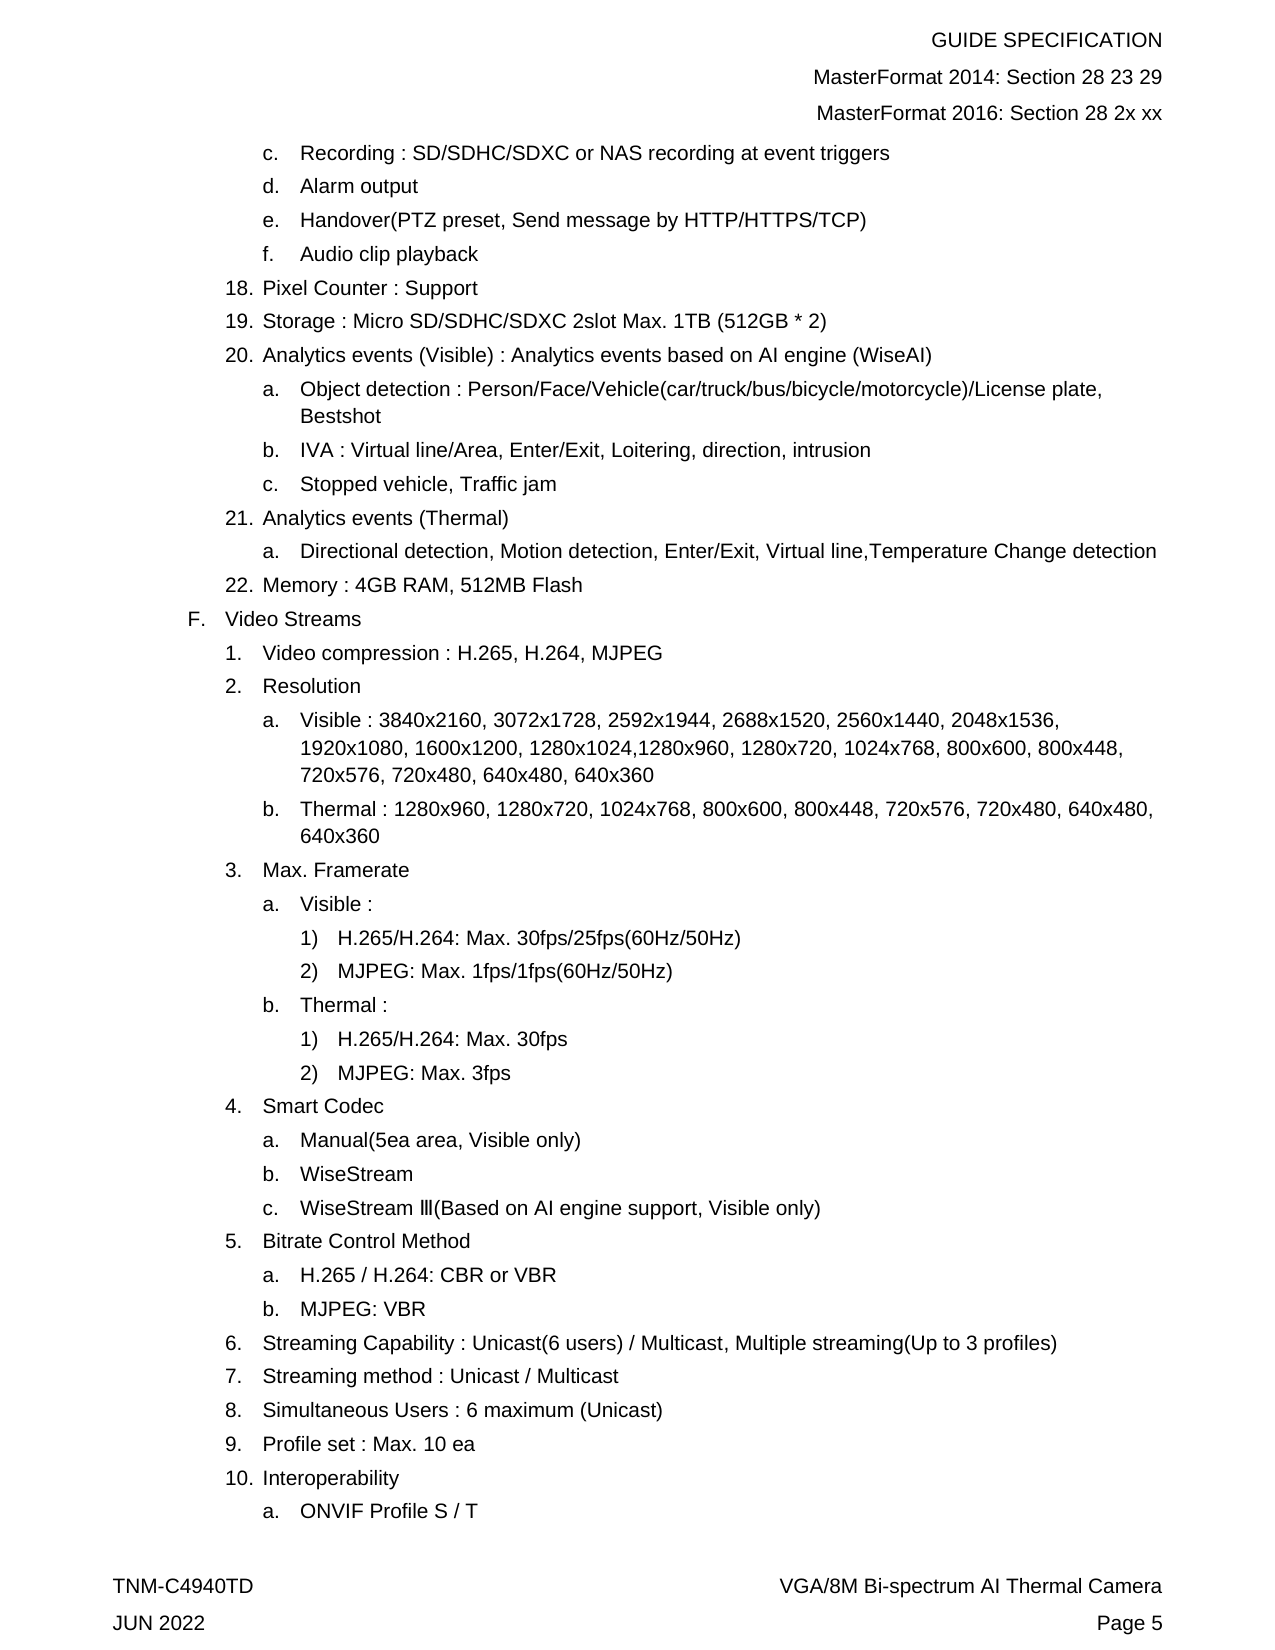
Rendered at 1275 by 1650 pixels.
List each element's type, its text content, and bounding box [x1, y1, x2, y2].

list Manual(5ea area, Visible only) [262, 1128, 1162, 1152]
list IVA : Virtual line/Area, Enter/Exit, Loitering, direction, intrusion [262, 438, 1162, 462]
list MJPEG: Max. 3fps [300, 1061, 1162, 1084]
list Max. Framerate [225, 858, 1162, 882]
list Smart Codec [225, 1094, 1162, 1118]
list Recording : SD/SDHC/SDXC or NAS recording at event triggers [262, 141, 1162, 164]
list H.265/H.264: Max. 30fps [300, 1027, 1162, 1051]
list Handover(PTZ preset, Send message by HTTP/HTTPS/TCP) [262, 208, 1162, 232]
list Stopped vehicle, Traffic jam [262, 472, 1162, 496]
list MJPEG: Max. 1fps/1fps(60Hz/50Hz) [300, 959, 1162, 983]
list Thermal : [262, 993, 1162, 1017]
list MJPEG: VBR [262, 1297, 1162, 1321]
list Pixel Counter : Support [225, 276, 1162, 299]
list Directional detection, Motion detection, Enter/Exit, Virtual line,Temperature Change detection [262, 539, 1162, 563]
list Storage : Micro SD/SDHC/SDXC 2slot Max. 1TB (512GB * 2) [225, 309, 1162, 333]
list Thermal : 1280x960, 1280x720, 1024x768, 800x600, 800x448, 720x576, 720x480, 640x480, 640x360 [262, 797, 1162, 848]
list Visible : [262, 892, 1162, 916]
list Memory : 4GB RAM, 512MB Flash [225, 573, 1162, 597]
list Audio clip playback [262, 242, 1162, 266]
list Streaming Capability : Unicast(6 users) / Multicast, Multiple streaming(Up to 3 profiles) [225, 1331, 1162, 1354]
list WiseStream Ⅲ(Based on AI engine support, Visible only) [262, 1196, 1162, 1219]
list Alarm output [262, 174, 1162, 198]
list Profile set : Max. 10 ea [225, 1432, 1162, 1456]
list Video Streams [187, 607, 1162, 631]
list Object detection : Person/Face/Vehicle(car/truck/bus/bicycle/motorcycle)/License plate, Bestshot [262, 377, 1162, 428]
list H.265/H.264: Max. 30fps/25fps(60Hz/50Hz) [300, 926, 1162, 949]
list H.265 / H.264: CBR or VBR [262, 1263, 1162, 1287]
list Resolution [225, 674, 1162, 698]
list Visible : 3840x2160, 3072x1728, 2592x1944, 2688x1520, 2560x1440, 2048x1536, 1920x1080, 1600x1200, 1280x1024,1280x960, 1280x720, 1024x768, 800x600, 800x448, 720x576, 720x480, 640x480, 640x360 [262, 708, 1162, 787]
list Streaming method : Unicast / Multicast [225, 1364, 1162, 1388]
list Simultaneous Users : 6 maximum (Unicast) [225, 1398, 1162, 1422]
list Video compression : H.265, H.264, MJPEG [225, 641, 1162, 664]
list Bitrate Control Method [225, 1229, 1162, 1253]
list Analytics events (Thermal) [225, 506, 1162, 529]
list ONVIF Profile S / T [262, 1499, 1162, 1523]
list Interoperability [225, 1466, 1162, 1489]
list WiseStream [262, 1162, 1162, 1186]
list Analytics events (Visible) : Analytics events based on AI engine (WiseAI) [225, 343, 1162, 367]
